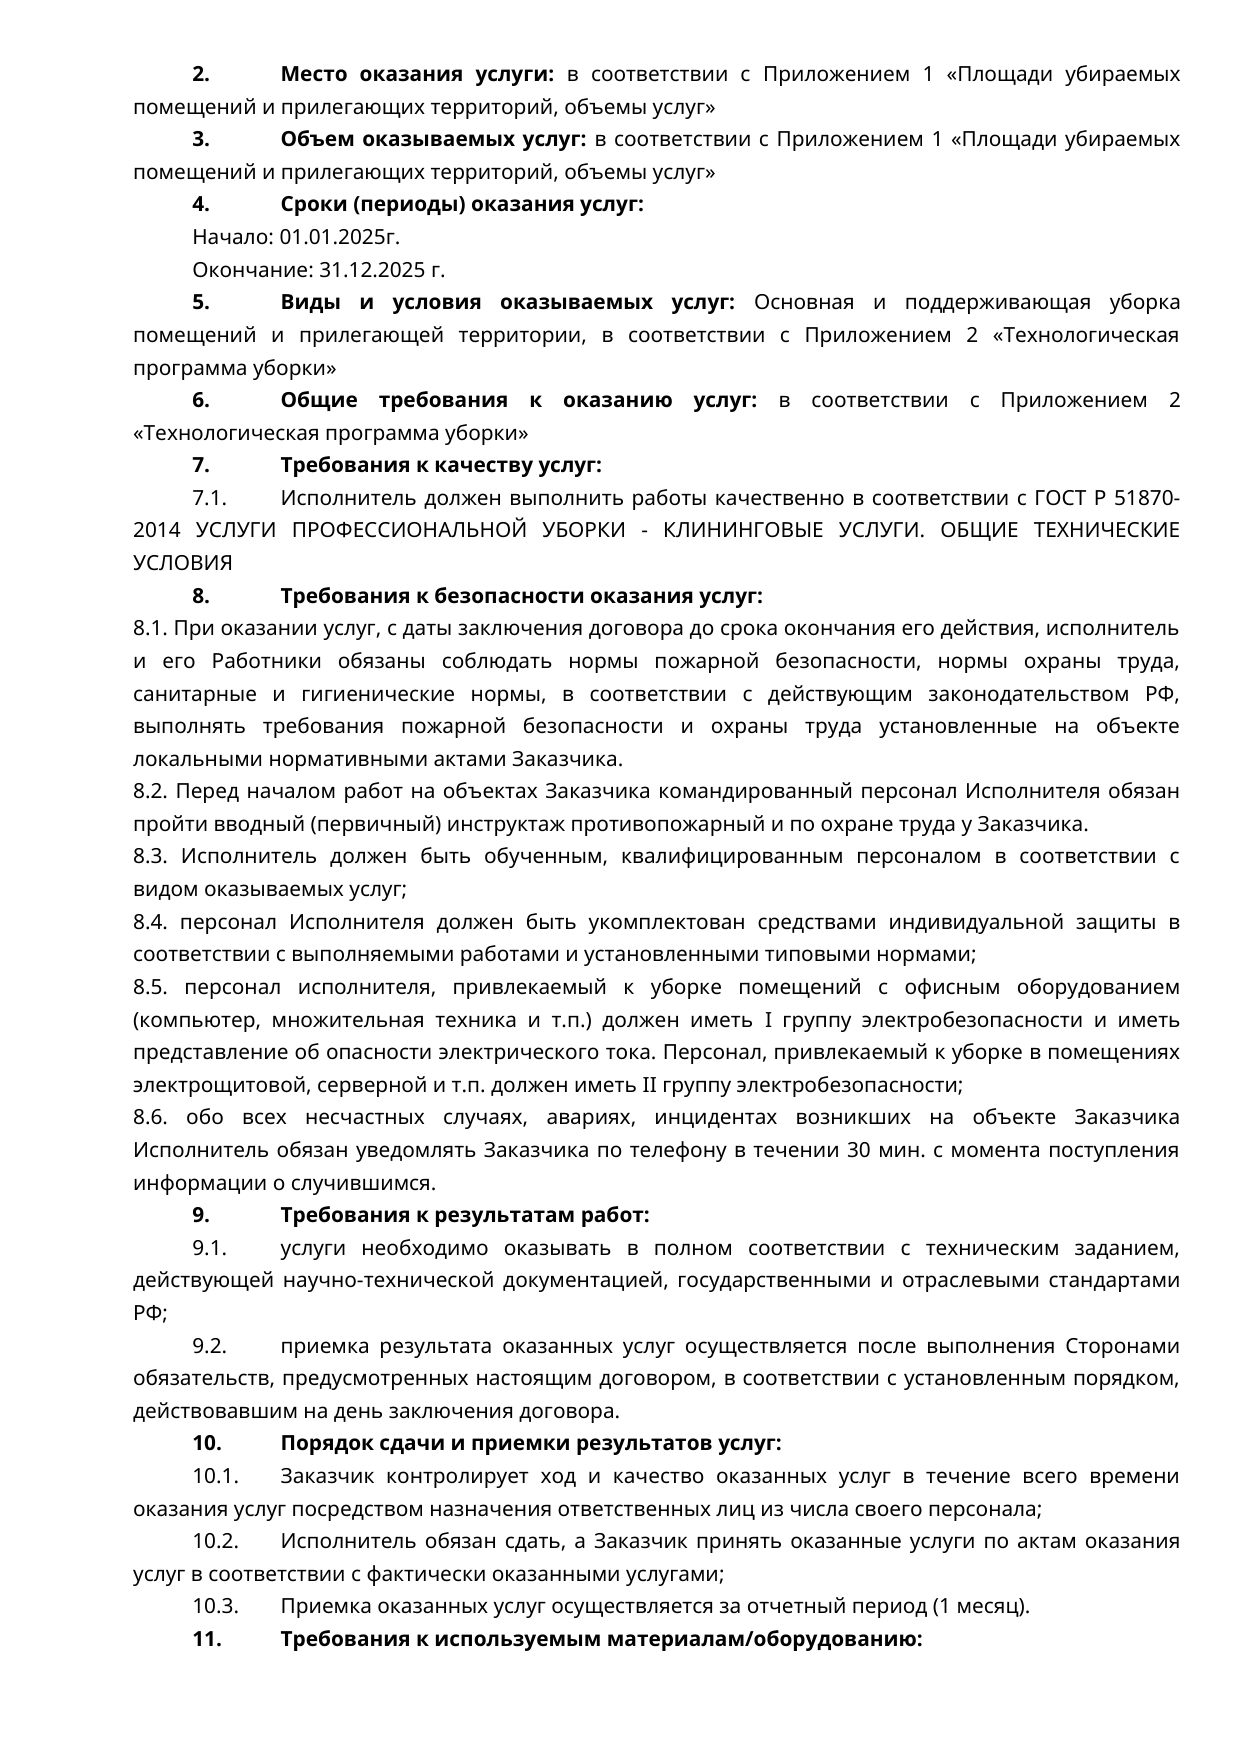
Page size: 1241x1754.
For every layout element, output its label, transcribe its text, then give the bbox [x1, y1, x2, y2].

list Виды и условия оказываемых услуг: Основная и поддерживающая уборка помещений и прилегающей территории, в соответствии с Приложением 2 «Технологическая программа уборки» [133, 287, 1181, 381]
list Требования к безопасности оказания услуг: [133, 581, 1181, 609]
text 8.6. обо всех несчастных случаях, авариях, инцидентах возникших на объекте Заказчика Исполнитель обязан уведомлять Заказчика по телефону в течении 30 мин. с момента поступления информации о случившимся. [133, 1102, 1181, 1196]
list приемка результата оказанных услуг осуществляется после выполнения Сторонами обязательств, предусмотренных настоящим договором, в соответствии с установленным порядком, действовавшим на день заключения договора. [133, 1331, 1181, 1424]
list Объем оказываемых услуг: в соответствии с Приложением 1 «Площади убираемых помещений и прилегающих территорий, объемы услуг» [133, 124, 1181, 185]
list Заказчик контролирует ход и качество оказанных услуг в течение всего времени оказания услуг посредством назначения ответственных лиц из числа своего персонала; [133, 1461, 1181, 1522]
list Место оказания услуги: в соответствии с Приложением 1 «Площади убираемых помещений и прилегающих территорий, объемы услуг» [133, 59, 1181, 120]
text 8.2. Перед началом работ на объектах Заказчика командированный персонал Исполнителя обязан пройти вводный (первичный) инструктаж противопожарный и по охране труда у Заказчика. [133, 776, 1181, 837]
list Приемка оказанных услуг осуществляется за отчетный период (1 месяц). [133, 1592, 1181, 1620]
list Требования к результатам работ: [133, 1200, 1181, 1229]
text 8.1. При оказании услуг, с даты заключения договора до срока окончания его действия, исполнитель и его Работники обязаны соблюдать нормы пожарной безопасности, нормы охраны труда, санитарные и гигиенические нормы, в соответствии с действующим законодательством РФ, выполнять требования пожарной безопасности и охраны труда установленные на объекте локальными нормативными актами Заказчика. [133, 613, 1181, 772]
list Порядок сдачи и приемки результатов услуг: [133, 1428, 1181, 1457]
list Сроки (периоды) оказания услуг: [133, 189, 1181, 218]
list Требования к качеству услуг: [133, 450, 1181, 479]
list Исполнитель должен выполнить работы качественно в соответствии с ГОСТ Р 51870-2014 УСЛУГИ ПРОФЕССИОНАЛЬНОЙ УБОРКИ - КЛИНИНГОВЫЕ УСЛУГИ. ОБЩИЕ ТЕХНИЧЕСКИЕ УСЛОВИЯ [133, 483, 1181, 577]
list Исполнитель обязан сдать, а Заказчик принять оказанные услуги по актам оказания услуг в соответствии с фактически оказанными услугами; [133, 1526, 1181, 1587]
list Общие требования к оказанию услуг: в соответствии с Приложением 2 «Технологическая программа уборки» [133, 385, 1181, 446]
list Требования к используемым материалам/оборудованию: [133, 1624, 1181, 1653]
text Начало: 01.01.2025г. [192, 222, 1181, 251]
text 8.4. персонал Исполнителя должен быть укомплектован средствами индивидуальной защиты в соответствии с выполняемыми работами и установленными типовыми нормами; [133, 907, 1181, 968]
text Окончание: 31.12.2025 г. [192, 255, 1181, 283]
text 8.5. персонал исполнителя, привлекаемый к уборке помещений с офисным оборудованием (компьютер, множительная техника и т.п.) должен иметь I группу электробезопасности и иметь представление об опасности электрического тока. Персонал, привлекаемый к уборке в помещениях электрощитовой, серверной и т.п. должен иметь II группу электробезопасности; [133, 972, 1181, 1098]
list услуги необходимо оказывать в полном соответствии с техническим заданием, действующей научно-технической документацией, государственными и отраслевыми стандартами РФ; [133, 1233, 1181, 1327]
text 8.3. Исполнитель должен быть обученным, квалифицированным персоналом в соответствии с видом оказываемых услуг; [133, 842, 1181, 903]
